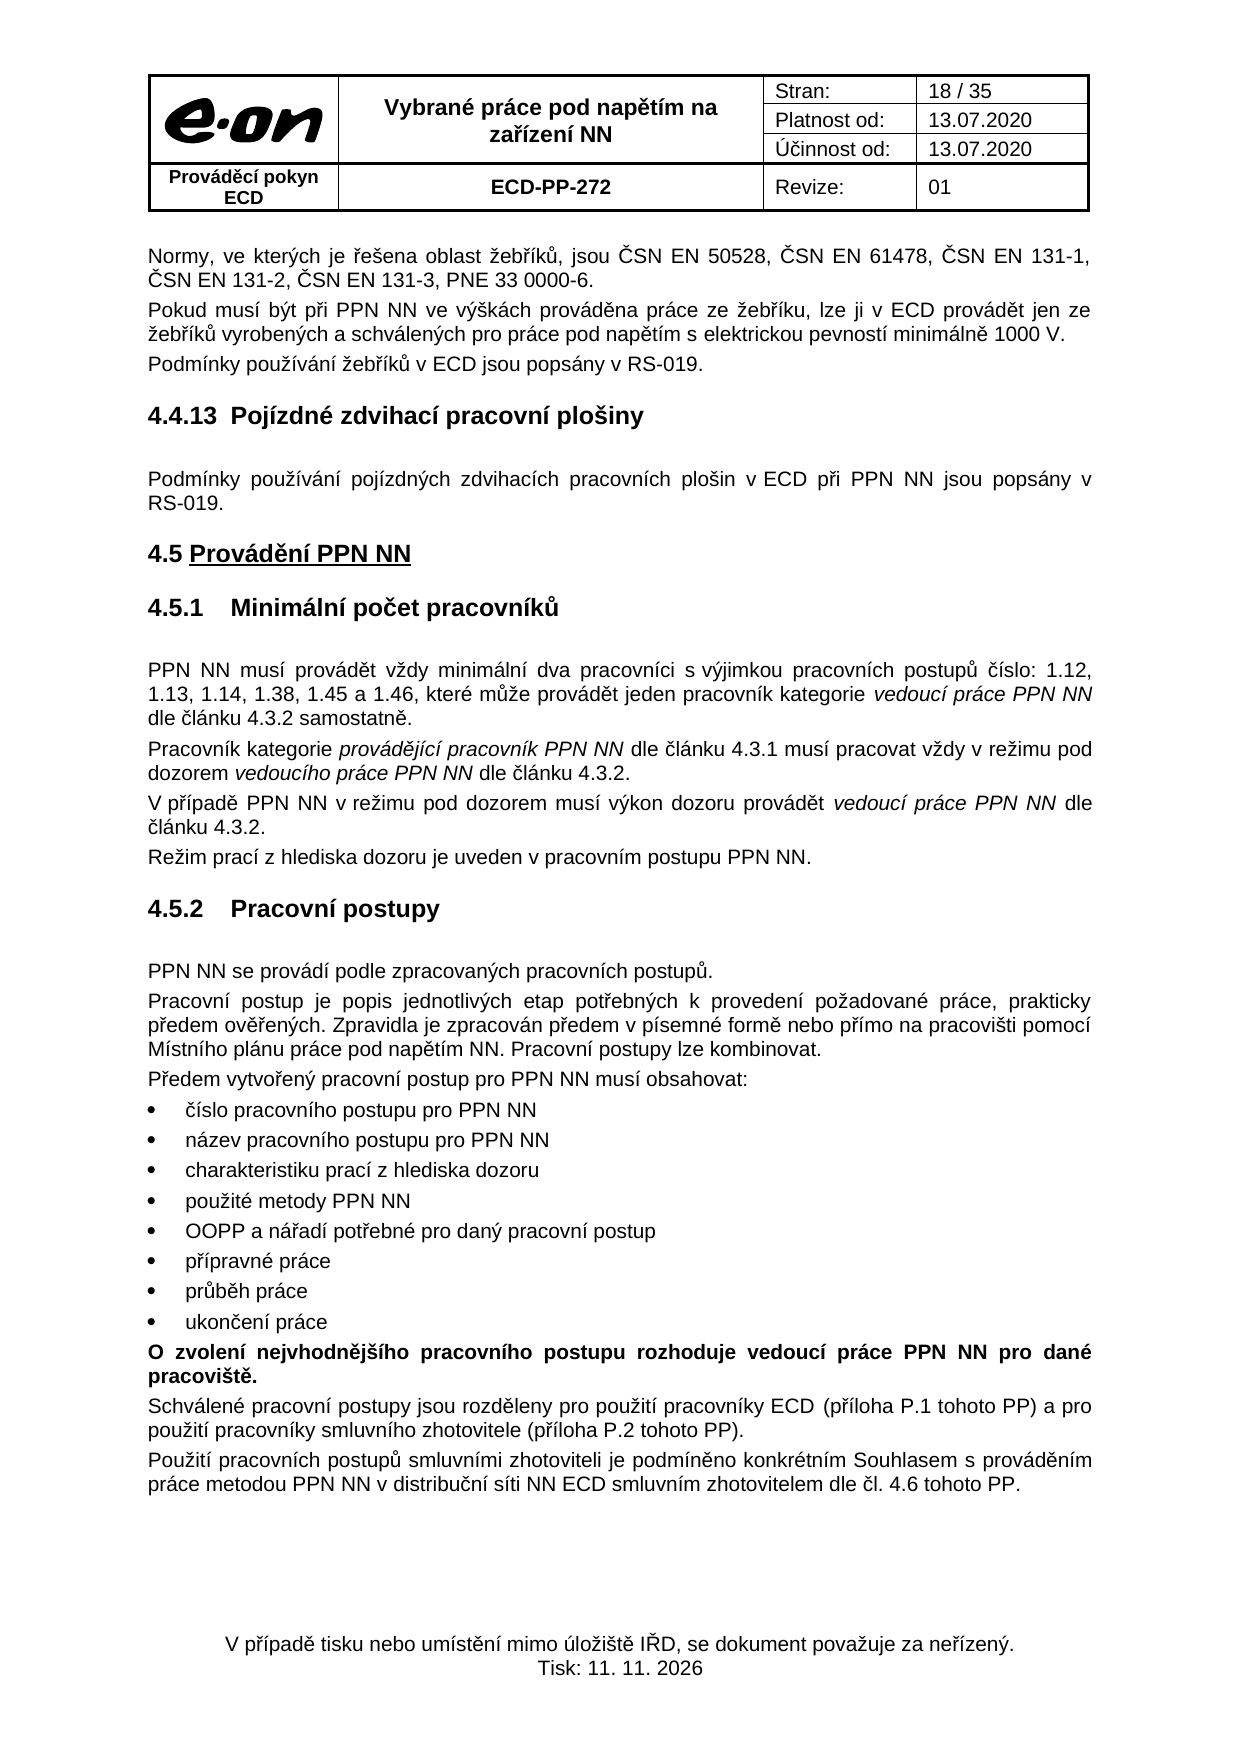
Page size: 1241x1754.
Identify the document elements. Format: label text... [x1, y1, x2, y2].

list použité metody PPN NN [148, 1188, 1092, 1212]
subtitle Pracovní postupy [148, 894, 1092, 922]
text Předem vytvořený pracovní postup pro PPN NN musí obsahovat: [148, 1067, 1092, 1091]
list charakteristiku prací z hlediska dozoru [148, 1158, 1092, 1182]
text Schválené pracovní postupy jsou rozděleny pro použití pracovníky ECD (příloha P.1 tohoto PP) a pro použití pracovníky smluvního zhotovitele (příloha P.2 tohoto PP). [148, 1394, 1092, 1442]
text Pokud musí být při PPN NN ve výškách prováděna práce ze žebříku, lze ji v ECD provádět jen ze žebříků vyrobených a schválených pro práce pod napětím s elektrickou pevností minimálně 1000 V. [148, 298, 1092, 346]
list přípravné práce [148, 1249, 1092, 1273]
text V případě PPN NN v režimu pod dozorem musí výkon dozoru provádět vedoucí práce PPN NN dle článku 4.3.2. [148, 791, 1092, 838]
subtitle Pojízdné zdvihací pracovní plošiny [148, 401, 1092, 430]
subtitle Provádění PPN NN [148, 539, 1092, 568]
text Pracovník kategorie provádějící pracovník PPN NN dle článku 4.3.1 musí pracovat vždy v režimu pod dozorem vedoucího práce PPN NN dle článku 4.3.2. [148, 736, 1092, 784]
list název pracovního postupu pro PPN NN [148, 1128, 1092, 1152]
list průběh práce [148, 1279, 1092, 1303]
text O zvolení nejvhodnějšího pracovního postupu rozhoduje vedoucí práce PPN NN pro dané pracoviště. [148, 1340, 1092, 1388]
list OOPP a nářadí potřebné pro daný pracovní postup [148, 1219, 1092, 1243]
text PPN NN se provádí podle zpracovaných pracovních postupů. [148, 959, 1092, 983]
text Pracovní postup je popis jednotlivých etap potřebných k provedení požadované práce, prakticky předem ověřených. Zpravidla je zpracován předem v písemné formě nebo přímo na pracovišti pomocí Místního plánu práce pod napětím NN. Pracovní postupy lze kombinovat. [148, 989, 1092, 1061]
list ukončení práce [148, 1310, 1092, 1334]
list číslo pracovního postupu pro PPN NN [148, 1097, 1092, 1122]
text Podmínky používání pojízdných zdvihacích pracovních plošin v ECD při PPN NN jsou popsány v RS-019. [148, 466, 1092, 514]
text Normy, ve kterých je řešena oblast žebříků, jsou ČSN EN 50528, ČSN EN 61478, ČSN EN 131-1, ČSN EN 131-2, ČSN EN 131-3, PNE 33 0000-6. [148, 244, 1092, 292]
text PPN NN musí provádět vždy minimální dva pracovníci s výjimkou pracovních postupů číslo: 1.12, 1.13, 1.14, 1.38, 1.45 a 1.46, které může provádět jeden pracovník kategorie vedoucí práce PPN NN dle článku 4.3.2 samostatně. [148, 658, 1092, 730]
text Použití pracovních postupů smluvními zhotoviteli je podmíněno konkrétním Souhlasem s prováděním práce metodou PPN NN v distribuční síti NN ECD smluvním zhotovitelem dle čl. 4.6 tohoto PP. [148, 1448, 1092, 1496]
text Režim prací z hlediska dozoru je uveden v pracovním postupu PPN NN. [148, 845, 1092, 869]
subtitle Minimální počet pracovníků [148, 593, 1092, 622]
text Podmínky používání žebříků v ECD jsou popsány v RS-019. [148, 352, 1092, 376]
